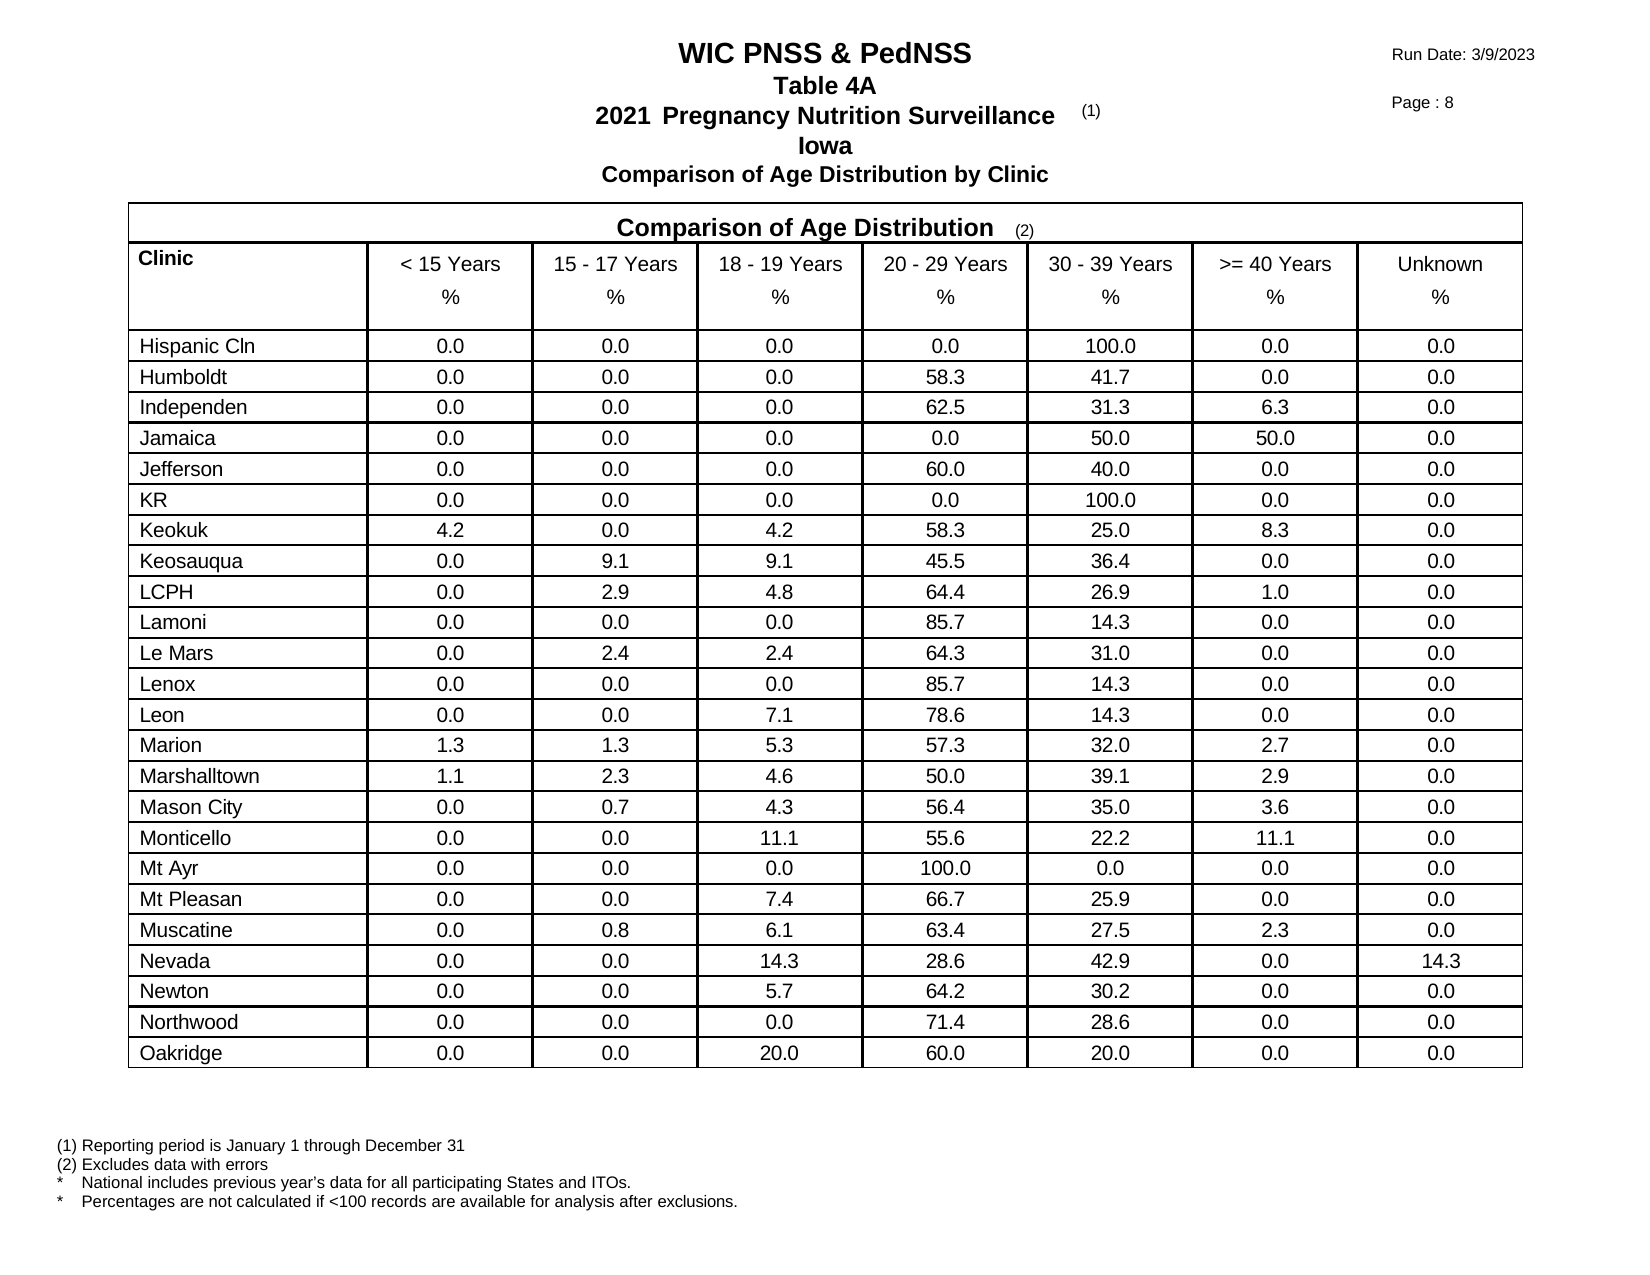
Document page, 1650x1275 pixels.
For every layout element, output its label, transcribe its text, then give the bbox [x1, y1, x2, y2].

table_cell 50.0 [1029, 424, 1191, 452]
table_cell 5.7 [699, 977, 861, 1005]
table_cell 0.0 [864, 331, 1026, 360]
table_cell 100.0 [1029, 485, 1191, 514]
table_cell 0.0 [1359, 516, 1522, 544]
table_cell 60.0 [864, 454, 1026, 483]
table_cell 0.0 [1359, 577, 1522, 606]
table_cell 18 - 19 Years % [699, 244, 861, 329]
table_cell 0.0 [1359, 792, 1522, 821]
table_cell 0.0 [1359, 362, 1522, 391]
table_cell 0.0 [1359, 331, 1522, 360]
table_cell < 15 Years % [369, 244, 531, 329]
table_cell 0.0 [1194, 1038, 1356, 1067]
table_cell 0.0 [1194, 669, 1356, 698]
table_cell 4.6 [699, 762, 861, 790]
table_cell 28.6 [1029, 1008, 1191, 1036]
table_cell 0.0 [534, 885, 696, 913]
table_cell 26.9 [1029, 577, 1191, 606]
table_cell Oakridge [129, 1038, 366, 1067]
table_cell Monticello [129, 823, 366, 852]
table_cell 56.4 [864, 792, 1026, 821]
table_cell 4.8 [699, 577, 861, 606]
table_cell 39.1 [1029, 762, 1191, 790]
table_cell 0.0 [1194, 946, 1356, 974]
table_cell 0.0 [534, 393, 696, 421]
table_cell 85.7 [864, 669, 1026, 698]
table_cell 0.0 [1359, 731, 1522, 759]
table_cell 0.0 [369, 608, 531, 637]
table_cell Lenox [129, 669, 366, 698]
table_cell 0.0 [1359, 669, 1522, 698]
table_cell 0.0 [534, 331, 696, 360]
table_cell Lamoni [129, 608, 366, 637]
table_cell 60.0 [864, 1038, 1026, 1067]
table_cell 0.0 [1194, 546, 1356, 575]
table_cell 0.0 [1194, 639, 1356, 667]
table_cell 8.3 [1194, 516, 1356, 544]
table_cell 0.0 [369, 1038, 531, 1067]
table_cell 0.0 [1194, 1008, 1356, 1036]
table_cell 0.0 [699, 485, 861, 514]
table_cell 0.0 [699, 608, 861, 637]
table_cell 0.0 [1194, 977, 1356, 1005]
table_cell 0.8 [534, 915, 696, 944]
table_cell 0.0 [1194, 608, 1356, 637]
table_cell 0.0 [1359, 454, 1522, 483]
table_cell 0.0 [369, 885, 531, 913]
table_cell 0.0 [369, 639, 531, 667]
table_cell 36.4 [1029, 546, 1191, 575]
table_cell 40.0 [1029, 454, 1191, 483]
table_cell 58.3 [864, 362, 1026, 391]
table_cell Marshalltown [129, 762, 366, 790]
table_cell 28.6 [864, 946, 1026, 974]
table_cell 0.0 [534, 1008, 696, 1036]
table_cell 0.0 [534, 946, 696, 974]
table_cell 0.0 [1359, 546, 1522, 575]
table_cell 2.3 [534, 762, 696, 790]
table_cell 62.5 [864, 393, 1026, 421]
table_cell 0.0 [534, 669, 696, 698]
table_cell Unknown % [1359, 244, 1522, 329]
table_cell 0.0 [369, 946, 531, 974]
table_cell 66.7 [864, 885, 1026, 913]
table_cell 0.0 [1194, 331, 1356, 360]
table_cell 0.0 [369, 1008, 531, 1036]
table_cell 0.0 [369, 362, 531, 391]
table_cell 0.0 [369, 915, 531, 944]
table_cell 2.7 [1194, 731, 1356, 759]
table_cell 41.7 [1029, 362, 1191, 391]
table_cell 22.2 [1029, 823, 1191, 852]
table_cell 31.0 [1029, 639, 1191, 667]
table_cell 6.1 [699, 915, 861, 944]
table_cell 0.0 [699, 424, 861, 452]
table_cell 45.5 [864, 546, 1026, 575]
table_cell 20 - 29 Years % [864, 244, 1026, 329]
table_cell 0.0 [699, 1008, 861, 1036]
table_cell 0.0 [369, 454, 531, 483]
table_cell 0.0 [1194, 362, 1356, 391]
table_cell 25.9 [1029, 885, 1191, 913]
table_cell 31.3 [1029, 393, 1191, 421]
table_cell 7.4 [699, 885, 861, 913]
table_cell 20.0 [1029, 1038, 1191, 1067]
table_cell 0.0 [699, 669, 861, 698]
table_cell 0.0 [1359, 823, 1522, 852]
table_cell Keokuk [129, 516, 366, 544]
table_cell 1.3 [534, 731, 696, 759]
table_cell 0.0 [1194, 454, 1356, 483]
table_cell 0.0 [534, 700, 696, 729]
table_cell 2.4 [699, 639, 861, 667]
table_cell 64.2 [864, 977, 1026, 1005]
table_cell 71.4 [864, 1008, 1026, 1036]
table_cell 0.0 [369, 424, 531, 452]
table_cell 0.0 [369, 823, 531, 852]
table_cell 0.0 [1359, 885, 1522, 913]
table_cell >= 40 Years % [1194, 244, 1356, 329]
table_cell Hispanic Cln [129, 331, 366, 360]
table_cell 30.2 [1029, 977, 1191, 1005]
table_cell 2.3 [1194, 915, 1356, 944]
table_cell Leon [129, 700, 366, 729]
table_cell 100.0 [864, 854, 1026, 882]
table_cell 0.0 [534, 485, 696, 514]
table_cell 50.0 [1194, 424, 1356, 452]
table_cell Jefferson [129, 454, 366, 483]
table_cell 0.0 [699, 854, 861, 882]
table_cell 3.6 [1194, 792, 1356, 821]
table_cell 42.9 [1029, 946, 1191, 974]
table_cell 5.3 [699, 731, 861, 759]
table_cell 0.0 [1359, 485, 1522, 514]
table_cell KR [129, 485, 366, 514]
table_cell 50.0 [864, 762, 1026, 790]
table_cell 0.0 [534, 823, 696, 852]
table_cell Le Mars [129, 639, 366, 667]
table_cell 14.3 [1029, 669, 1191, 698]
table_cell 14.3 [1359, 946, 1522, 974]
table_cell 0.0 [864, 424, 1026, 452]
table_cell 2.9 [534, 577, 696, 606]
table_cell 0.0 [699, 454, 861, 483]
table_cell 2.4 [534, 639, 696, 667]
table_cell 78.6 [864, 700, 1026, 729]
table_cell Nevada [129, 946, 366, 974]
table_cell 0.0 [534, 516, 696, 544]
table_cell 0.0 [369, 700, 531, 729]
table_cell 0.0 [699, 362, 861, 391]
table_cell Marion [129, 731, 366, 759]
table_cell Humboldt [129, 362, 366, 391]
table_cell 0.0 [1359, 424, 1522, 452]
table_cell 9.1 [699, 546, 861, 575]
table_cell 0.0 [534, 424, 696, 452]
table_cell 63.4 [864, 915, 1026, 944]
table_cell 25.0 [1029, 516, 1191, 544]
table_cell 14.3 [1029, 608, 1191, 637]
table_cell 0.0 [534, 977, 696, 1005]
table_cell 0.0 [369, 577, 531, 606]
table_cell 0.0 [369, 485, 531, 514]
table_cell Clinic [129, 244, 366, 329]
table_cell 0.7 [534, 792, 696, 821]
table_cell 0.0 [1194, 485, 1356, 514]
table_cell 1.3 [369, 731, 531, 759]
table_cell 6.3 [1194, 393, 1356, 421]
table_cell 11.1 [699, 823, 861, 852]
table_cell 0.0 [1359, 393, 1522, 421]
table_cell 0.0 [1359, 700, 1522, 729]
table_cell Mt Pleasan [129, 885, 366, 913]
table_cell 1.0 [1194, 577, 1356, 606]
table_cell 11.1 [1194, 823, 1356, 852]
table_cell 0.0 [369, 331, 531, 360]
table_cell Jamaica [129, 424, 366, 452]
table_cell 0.0 [864, 485, 1026, 514]
table_cell 0.0 [534, 1038, 696, 1067]
table_cell 0.0 [534, 854, 696, 882]
table_cell 0.0 [534, 454, 696, 483]
table_cell 0.0 [699, 393, 861, 421]
table_cell 9.1 [534, 546, 696, 575]
table_cell 4.2 [369, 516, 531, 544]
table_cell 0.0 [1029, 854, 1191, 882]
table_cell LCPH [129, 577, 366, 606]
table_cell 20.0 [699, 1038, 861, 1067]
table_cell Mt Ayr [129, 854, 366, 882]
table_cell 0.0 [1194, 854, 1356, 882]
table_cell 85.7 [864, 608, 1026, 637]
table_cell 55.6 [864, 823, 1026, 852]
table_cell 32.0 [1029, 731, 1191, 759]
table_cell 27.5 [1029, 915, 1191, 944]
table_cell 30 - 39 Years % [1029, 244, 1191, 329]
table_cell 0.0 [699, 331, 861, 360]
table_cell 100.0 [1029, 331, 1191, 360]
table_cell 4.3 [699, 792, 861, 821]
table_cell 0.0 [369, 393, 531, 421]
table_cell 58.3 [864, 516, 1026, 544]
table_cell 4.2 [699, 516, 861, 544]
table_cell 0.0 [1359, 762, 1522, 790]
table_cell 0.0 [534, 608, 696, 637]
table_cell 2.9 [1194, 762, 1356, 790]
table_cell 0.0 [1359, 854, 1522, 882]
table_cell 0.0 [369, 669, 531, 698]
table_cell Mason City [129, 792, 366, 821]
table_cell 0.0 [369, 792, 531, 821]
table_cell 0.0 [1194, 700, 1356, 729]
table_cell 64.3 [864, 639, 1026, 667]
table_cell 35.0 [1029, 792, 1191, 821]
table_cell 1.1 [369, 762, 531, 790]
table_cell Muscatine [129, 915, 366, 944]
table_cell 0.0 [1359, 1008, 1522, 1036]
table_cell 14.3 [1029, 700, 1191, 729]
table_cell 0.0 [1359, 608, 1522, 637]
table_cell 14.3 [699, 946, 861, 974]
table_cell 0.0 [1359, 977, 1522, 1005]
table_cell 0.0 [534, 362, 696, 391]
table_cell 0.0 [1359, 1038, 1522, 1067]
table_cell 0.0 [1194, 885, 1356, 913]
table_cell 15 - 17 Years % [534, 244, 696, 329]
table_cell 0.0 [1359, 915, 1522, 944]
table_cell 0.0 [369, 854, 531, 882]
table_cell Newton [129, 977, 366, 1005]
table_cell 7.1 [699, 700, 861, 729]
table_cell Independen [129, 393, 366, 421]
table_cell 64.4 [864, 577, 1026, 606]
table_cell Northwood [129, 1008, 366, 1036]
table_cell Keosauqua [129, 546, 366, 575]
table_cell 0.0 [1359, 639, 1522, 667]
table_header Comparison of Age Distribution (2) [129, 204, 1522, 241]
table_cell 0.0 [369, 546, 531, 575]
table_cell 57.3 [864, 731, 1026, 759]
table_cell 0.0 [369, 977, 531, 1005]
